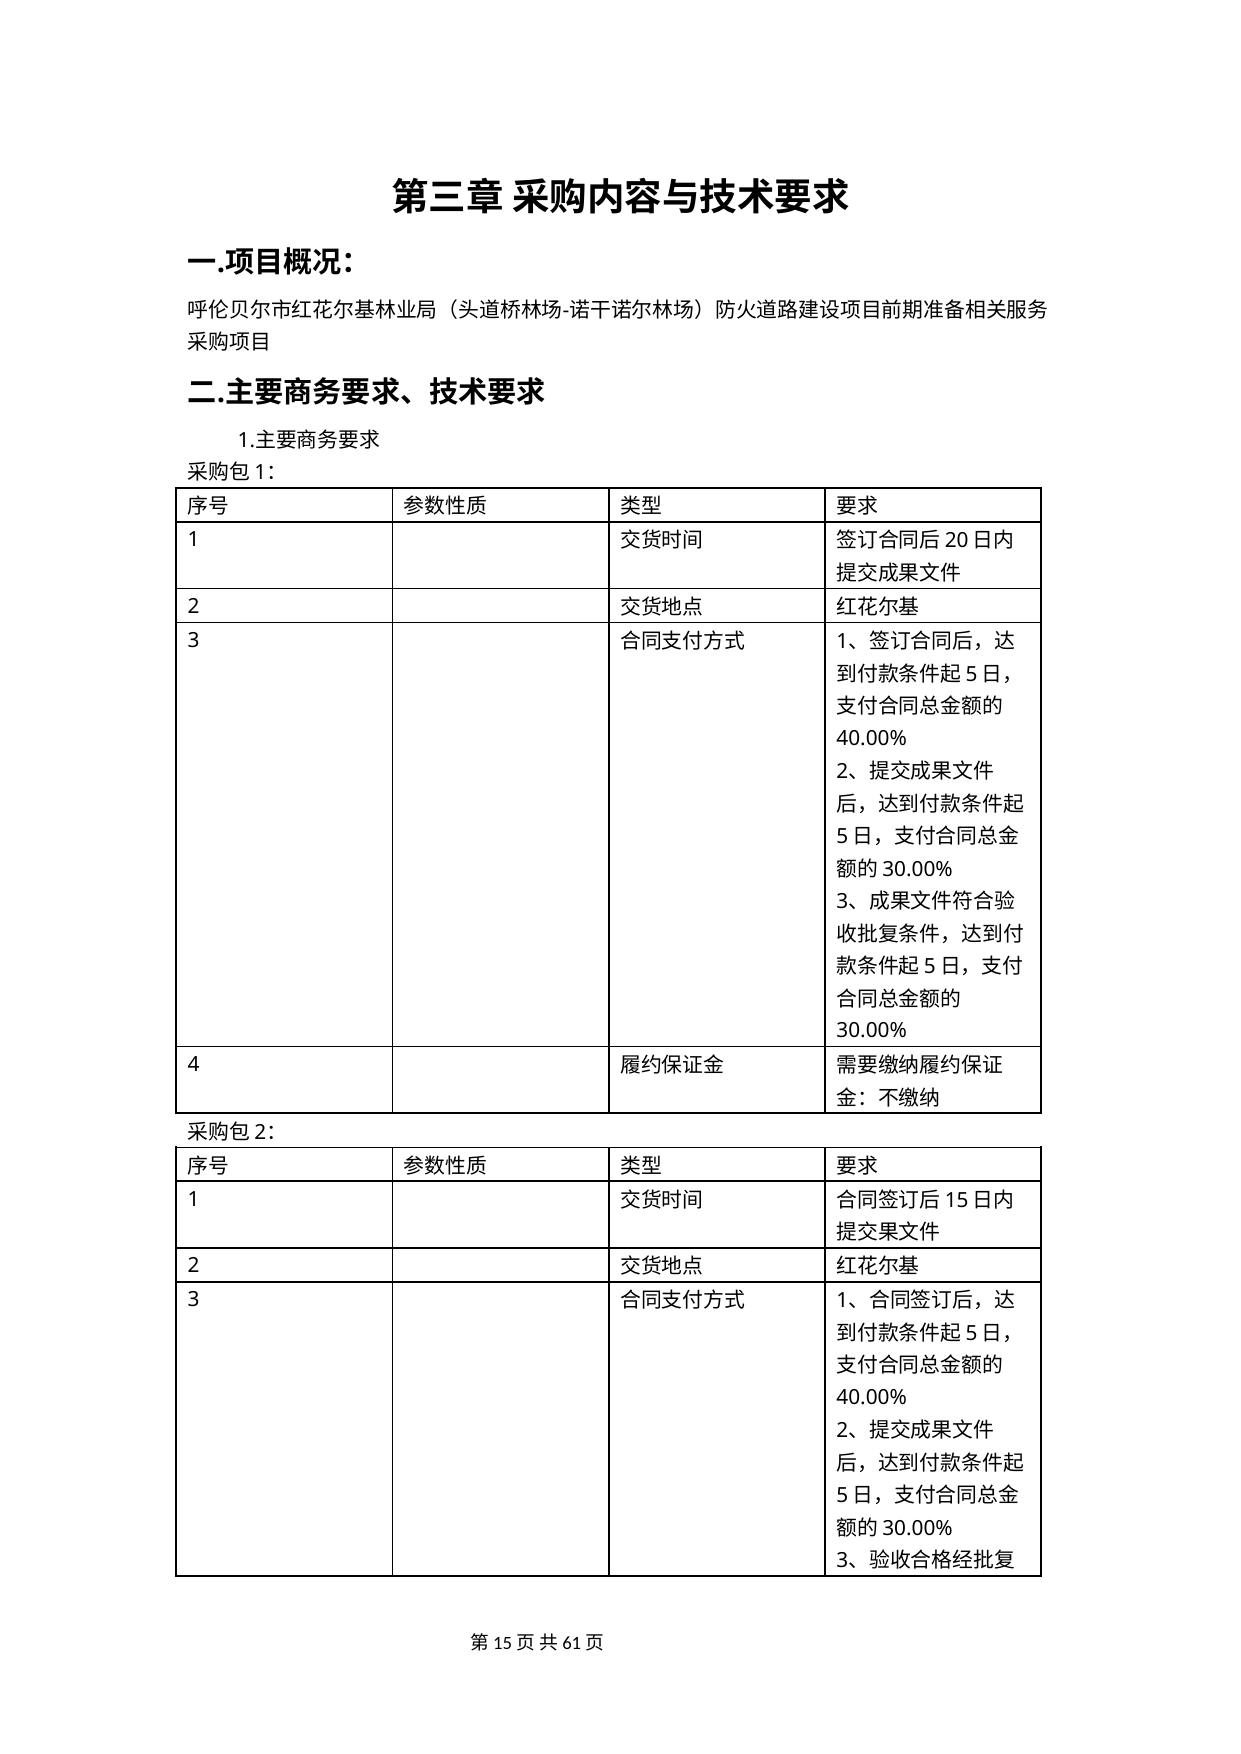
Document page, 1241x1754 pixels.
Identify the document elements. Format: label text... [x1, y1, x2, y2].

text 采购包1： [187, 454, 1053, 487]
table_header 类型 [610, 1148, 824, 1180]
table_header 序号 [177, 1148, 392, 1180]
text 1.主要商务要求 [187, 422, 1053, 454]
table_header 类型 [610, 489, 824, 521]
table_cell 合同支付方式 [610, 1283, 824, 1575]
table_cell 1、签订合同后，达到付款条件起5日，支付合同总金额的40.00% 2、提交成果文件后，达到付款条件起5日，支付合同总金额的30.00% 3、成果文件符合验收批复条件，达到付款条件起5日，支付合同总金额的30.00% [826, 623, 1040, 1046]
table_cell 3 [177, 623, 392, 1046]
table_header 参数性质 [393, 489, 608, 521]
text 第三章 采购内容与技术要求 [187, 162, 1053, 227]
table_cell 2 [177, 589, 392, 622]
table_cell 合同签订后15日内提交果文件 [826, 1182, 1040, 1247]
table_cell [393, 1182, 608, 1247]
table_header 要求 [826, 489, 1040, 521]
table_cell 2 [177, 1249, 392, 1281]
table_cell 红花尔基 [826, 1249, 1040, 1281]
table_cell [826, 1283, 1040, 1575]
table_cell [393, 523, 608, 588]
table_cell [393, 1249, 608, 1281]
text 一.项目概况： [187, 227, 1053, 292]
table_cell 3 [177, 1283, 392, 1575]
text 采购包2： [187, 1114, 1053, 1146]
table_cell 1 [177, 1182, 392, 1247]
table_cell [393, 1047, 608, 1112]
table_cell 需要缴纳履约保证金：不缴纳 [826, 1047, 1040, 1112]
table_cell 履约保证金 [610, 1047, 824, 1112]
table_header 参数性质 [393, 1148, 608, 1180]
table_cell [393, 589, 608, 622]
text 呼伦贝尔市红花尔基林业局（头道桥林场-诺干诺尔林场）防火道路建设项目前期准备相关服务采购项目 [187, 292, 1053, 357]
text 二.主要商务要求、技术要求 [187, 357, 1053, 422]
table_cell 交货地点 [610, 1249, 824, 1281]
table_cell 交货时间 [610, 1182, 824, 1247]
table_cell 1 [177, 523, 392, 588]
table_header 序号 [177, 489, 392, 521]
table_cell 4 [177, 1047, 392, 1112]
table_cell [393, 1283, 608, 1575]
table_cell [393, 623, 608, 1046]
table_header 要求 [826, 1148, 1040, 1180]
table_cell 交货时间 [610, 523, 824, 588]
table_cell 交货地点 [610, 589, 824, 622]
table_cell 合同支付方式 [610, 623, 824, 1046]
table_cell 红花尔基 [826, 589, 1040, 622]
table_cell 签订合同后20日内提交成果文件 [826, 523, 1040, 588]
